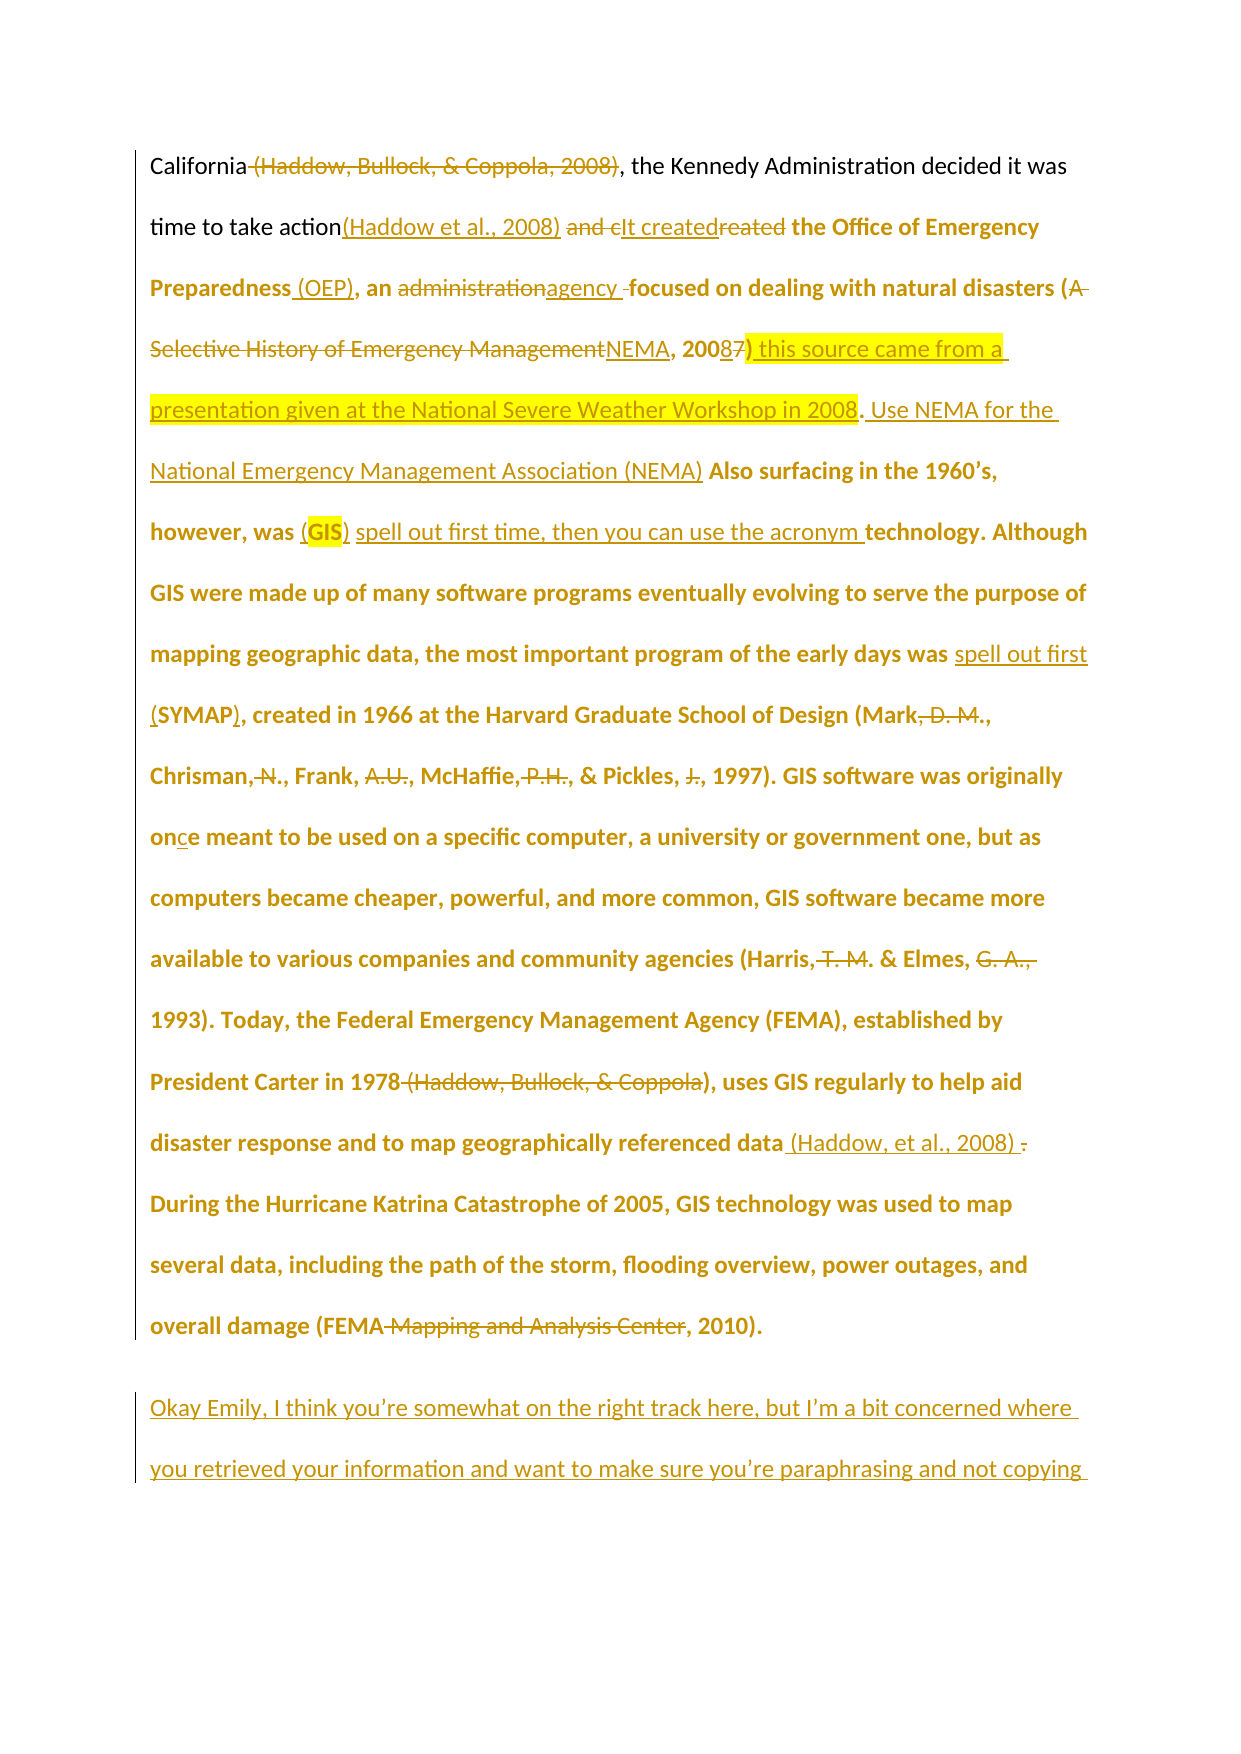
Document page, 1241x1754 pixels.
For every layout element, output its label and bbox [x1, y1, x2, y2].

text [150, 150, 1090, 1340]
